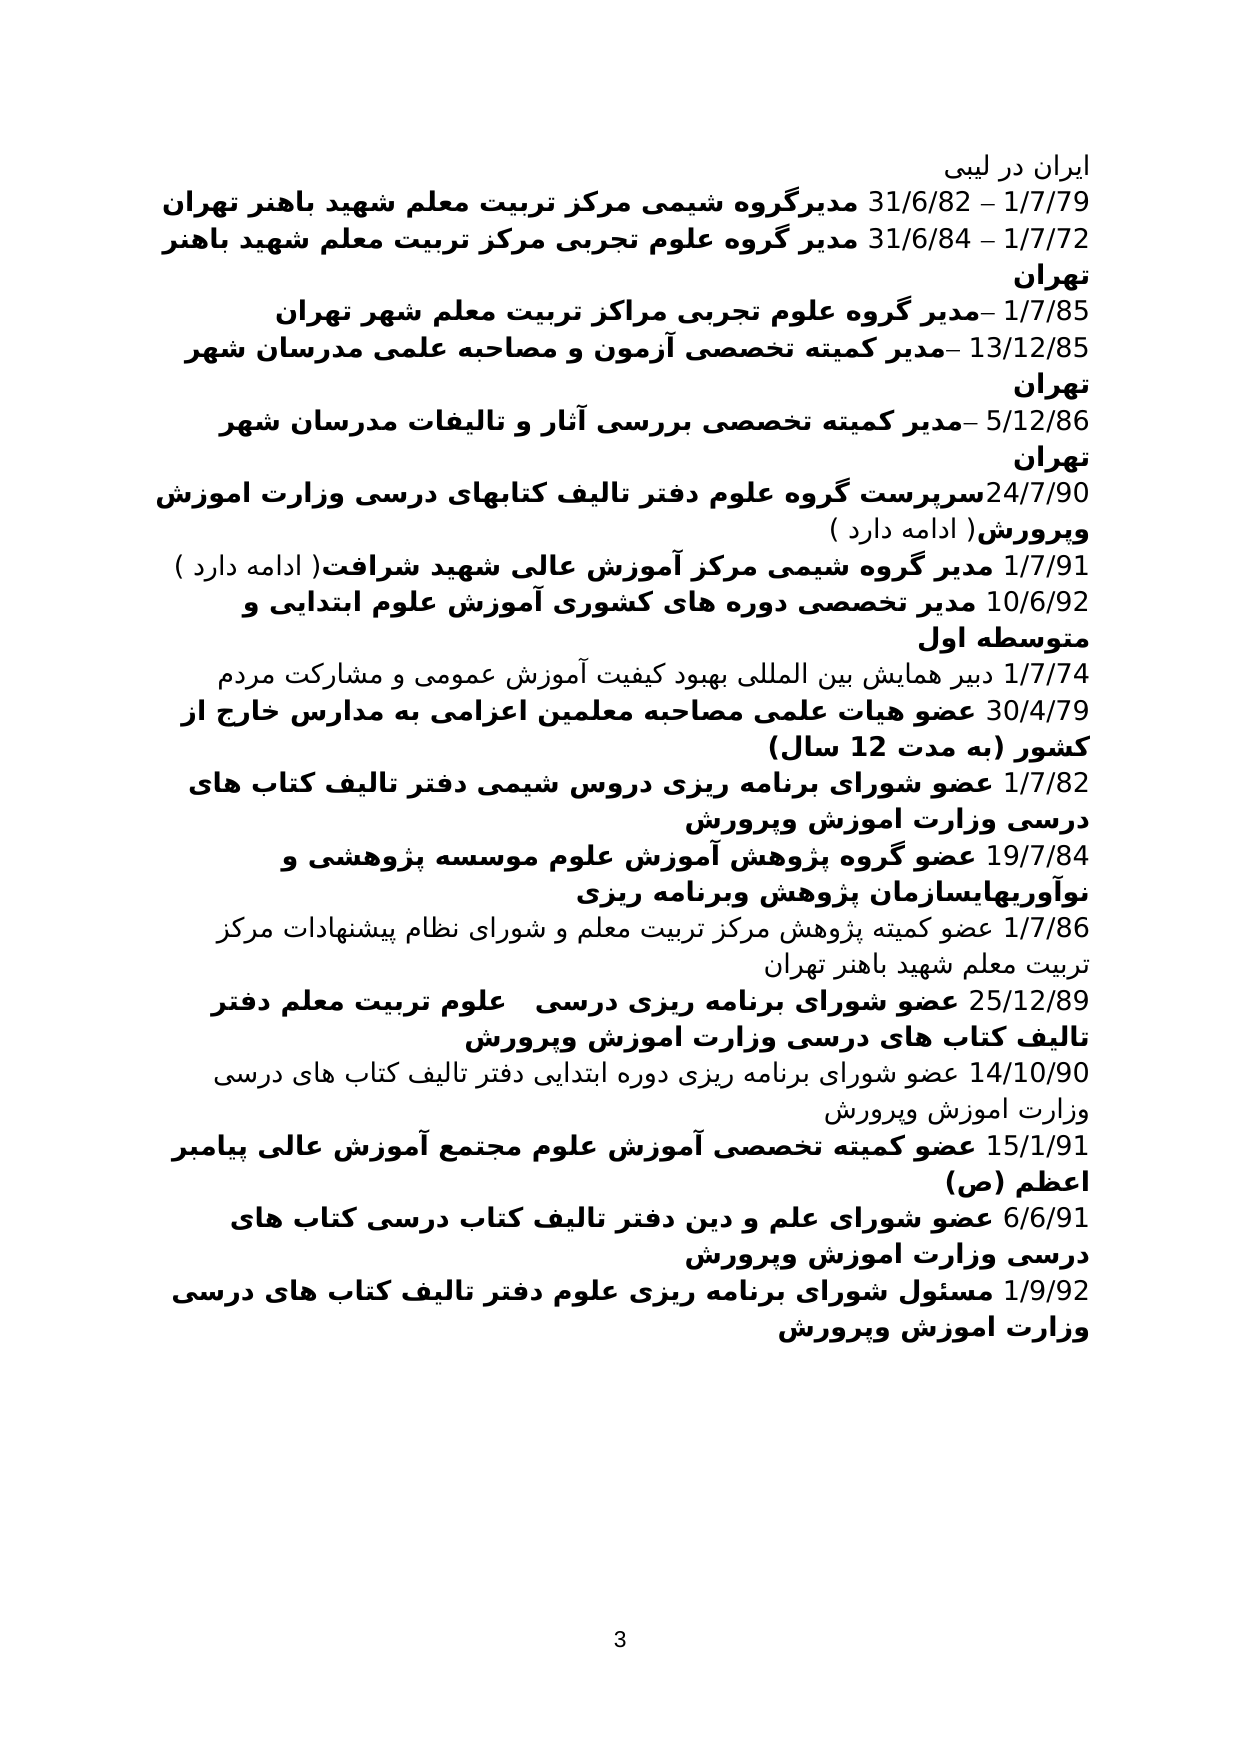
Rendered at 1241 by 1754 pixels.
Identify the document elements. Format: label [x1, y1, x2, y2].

text [150, 150, 1090, 1343]
